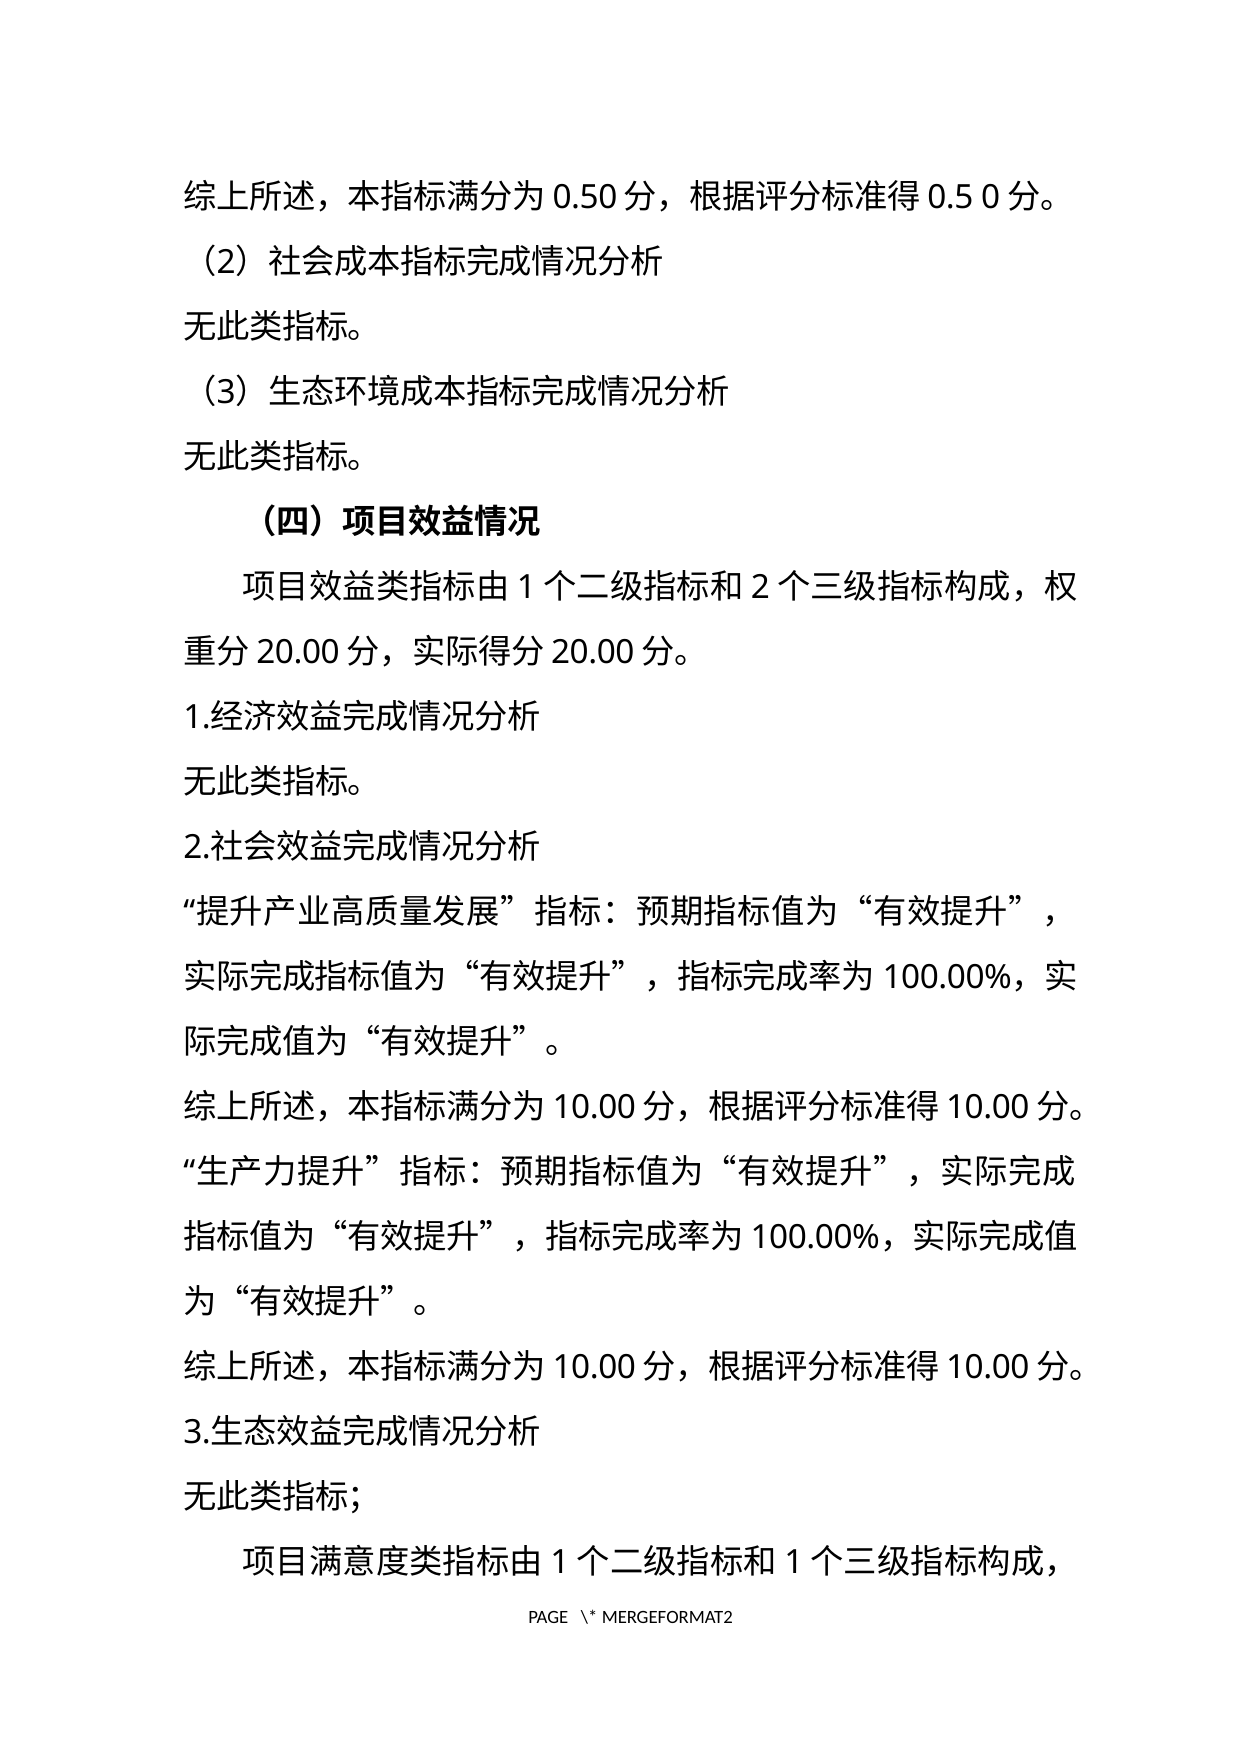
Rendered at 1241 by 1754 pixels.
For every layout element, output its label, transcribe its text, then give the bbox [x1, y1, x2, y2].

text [183, 162, 1078, 487]
text 项目效益类指标由1个二级指标和2个三级指标构成，权重分20.00分，实际得分20.00分。 1.经济效益完成情况分析 无此类指标。 2.社会效益完成情况分析 “提升产业高质量发展”指标：预期指标值为“有效提升”，实际完成指标值为“有效提升”，指标完成率为100.00%，实际完成值为“有效提升”。 综上所述，本指标满分为10.00分，根据评分标准得10.00分。 “生产力提升”指标：预期指标值为“有效提升”，实际完成指标值为“有效提升”，指标完成率为100.00%，实际完成值为“有效提升”。 综上所述，本指标满分为10.00分，根据评分标准得10.00分。 3.生态效益完成情况分析 无此类指标； [183, 552, 1078, 1527]
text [183, 1527, 1078, 1592]
text （四）项目效益情况 [183, 487, 1078, 552]
